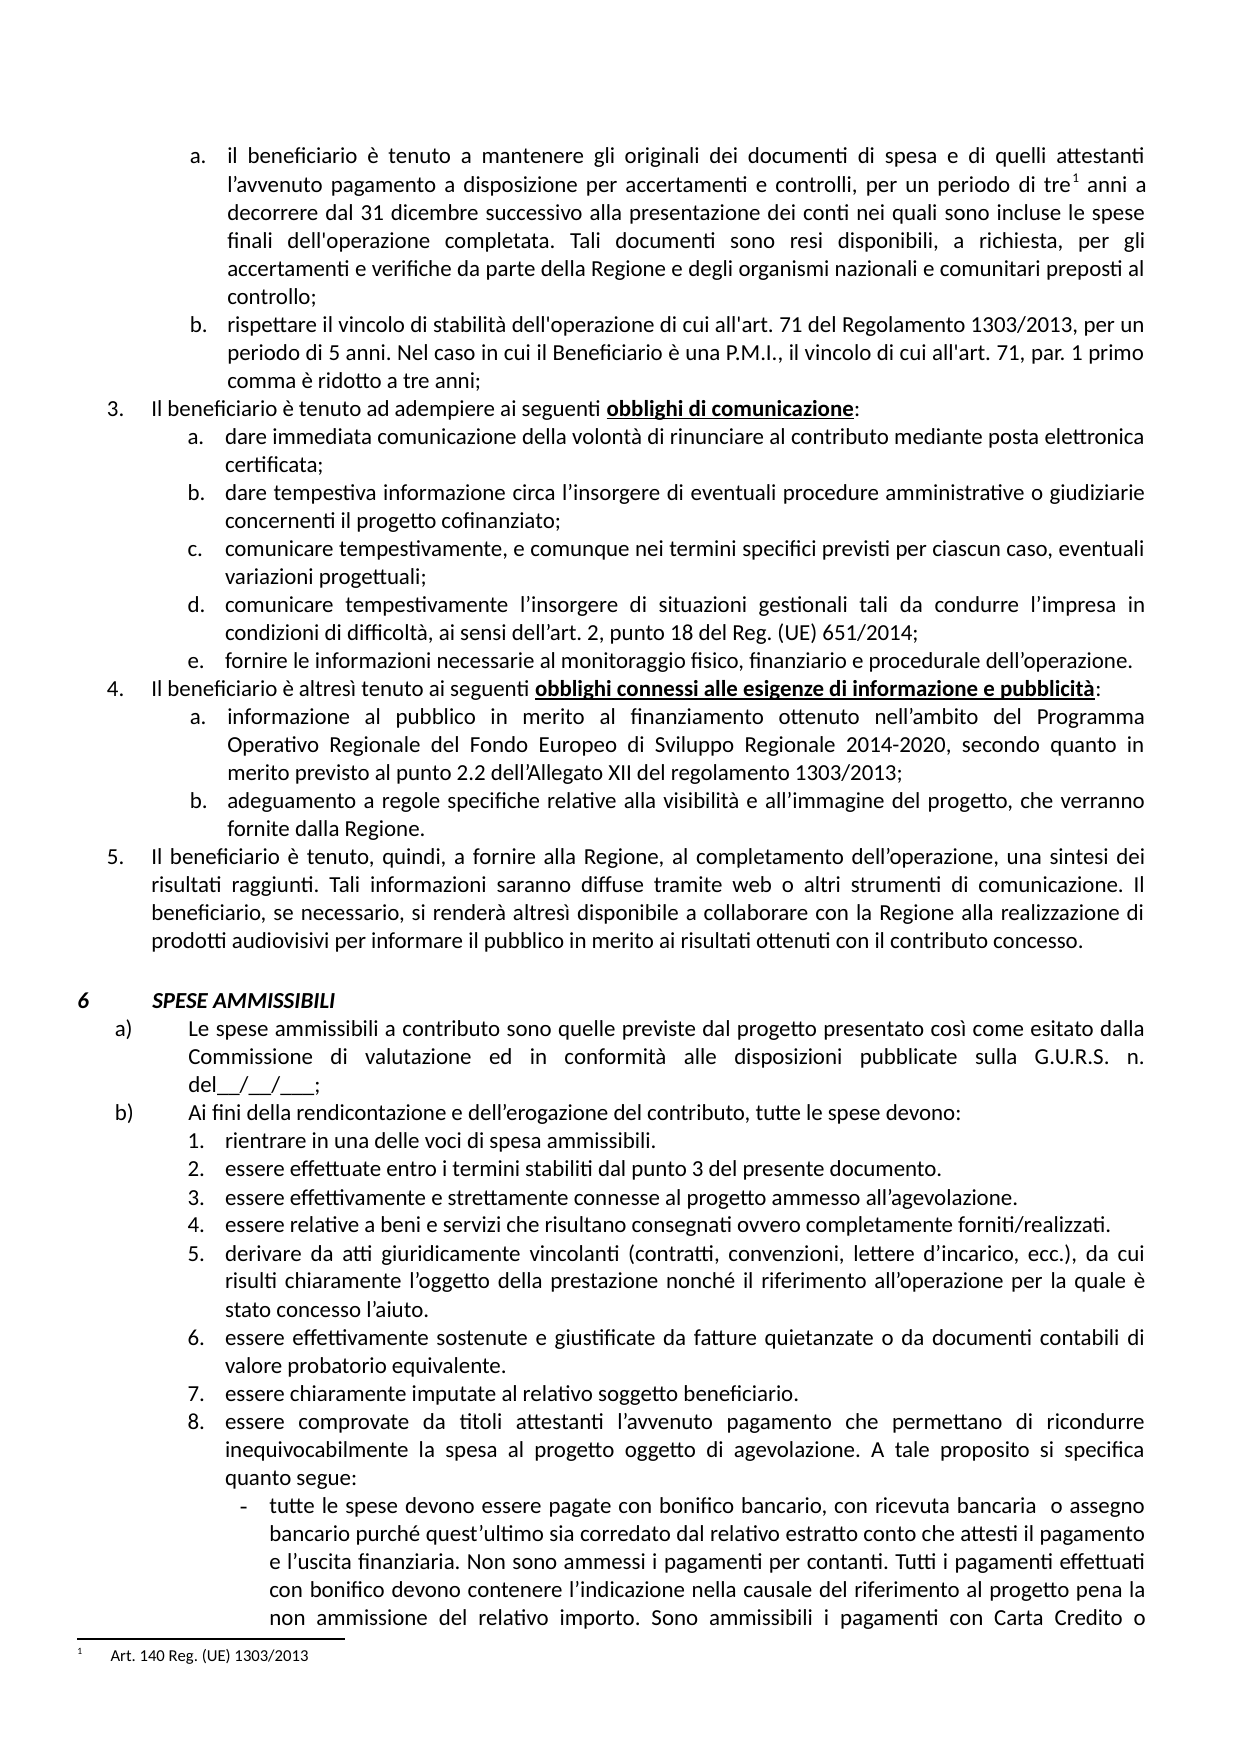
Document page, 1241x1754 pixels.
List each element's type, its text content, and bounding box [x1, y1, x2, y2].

list essere effettivamente e strettamente connesse al progetto ammesso all’agevolazione. [187, 1183, 1146, 1211]
list essere comprovate da titoli attestanti l’avvenuto pagamento che permettano di ricondurre inequivocabilmente la spesa al progetto oggetto di agevolazione. A tale proposito si specifica quanto segue: [187, 1407, 1146, 1491]
list dare immediata comunicazione della volontà di rinunciare al contributo mediante posta elettronica certificata; [187, 422, 1146, 478]
list rispettare il vincolo di stabilità dell'operazione di cui all'art. 71 del Regolamento 1303/2013, per un periodo di 5 anni. Nel caso in cui il Beneficiario è una P.M.I., il vincolo di cui all'art. 71, par. 1 primo comma è ridotto a tre anni; [189, 310, 1146, 394]
list Il beneficiario è altresì tenuto ai seguenti obblighi connessi alle esigenze di informazione e pubblicità: [107, 674, 1146, 702]
list essere chiaramente imputate al relativo soggetto beneficiario. [187, 1379, 1146, 1407]
list Il beneficiario è tenuto, quindi, a fornire alla Regione, al completamento dell’operazione, una sintesi dei risultati raggiunti. Tali informazioni saranno diffuse tramite web o altri strumenti di comunicazione. Il beneficiario, se necessario, si renderà altresì disponibile a collaborare con la Regione alla realizzazione di prodotti audiovisivi per informare il pubblico in merito ai risultati ottenuti con il contributo concesso. [107, 842, 1146, 954]
text 6 SPESE AMMISSIBILI [77, 986, 1146, 1014]
list il beneficiario è tenuto a mantenere gli originali dei documenti di spesa e di quelli attestanti l’avvenuto pagamento a disposizione per accertamenti e controlli, per un periodo di tre anni a decorrere dal 31 dicembre successivo alla presentazione dei conti nei quali sono incluse le spese finali dell'operazione completata. Tali documenti sono resi disponibili, a richiesta, per gli accertamenti e verifiche da parte della Regione e degli organismi nazionali e comunitari preposti al controllo; [189, 142, 1146, 310]
list comunicare tempestivamente, e comunque nei termini specifici previsti per ciascun caso, eventuali variazioni progettuali; [187, 534, 1146, 590]
list rientrare in una delle voci di spesa ammissibili. [187, 1127, 1146, 1154]
list Il beneficiario è tenuto ad adempiere ai seguenti obblighi di comunicazione: [107, 394, 1146, 422]
list Ai fini della rendicontazione e dell’erogazione del contributo, tutte le spese devono: [114, 1098, 1146, 1127]
list comunicare tempestivamente l’insorgere di situazioni gestionali tali da condurre l’impresa in condizioni di difficoltà, ai sensi dell’art. 2, punto 18 del Reg. (UE) 651/2014; [187, 590, 1146, 646]
list essere relative a beni e servizi che risultano consegnati ovvero completamente forniti/realizzati. [187, 1211, 1146, 1239]
list essere effettivamente sostenute e giustificate da fatture quietanzate o da documenti contabili di valore probatorio equivalente. [187, 1323, 1146, 1379]
list dare tempestiva informazione circa l’insorgere di eventuali procedure amministrative o giudiziarie concernenti il progetto cofinanziato; [187, 478, 1146, 534]
list derivare da atti giuridicamente vincolanti (contratti, convenzioni, lettere d’incarico, ecc.), da cui risulti chiaramente l’oggetto della prestazione nonché il riferimento all’operazione per la quale è stato concesso l’aiuto. [187, 1239, 1146, 1323]
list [239, 1491, 1146, 1631]
list fornire le informazioni necessarie al monitoraggio fisico, finanziario e procedurale dell’operazione. [187, 646, 1146, 674]
list informazione al pubblico in merito al finanziamento ottenuto nell’ambito del Programma Operativo Regionale del Fondo Europeo di Sviluppo Regionale 2014-2020, secondo quanto in merito previsto al punto 2.2 dell’Allegato XII del regolamento 1303/2013; [189, 702, 1146, 786]
list adeguamento a regole specifiche relative alla visibilità e all’immagine del progetto, che verranno fornite dalla Regione. [189, 786, 1146, 842]
list essere effettuate entro i termini stabiliti dal punto 3 del presente documento. [187, 1154, 1146, 1183]
list Le spese ammissibili a contributo sono quelle previste dal progetto presentato così come esitato dalla Commissione di valutazione ed in conformità alle disposizioni pubblicate sulla G.U.R.S. n. del__/__/___; [114, 1014, 1146, 1098]
